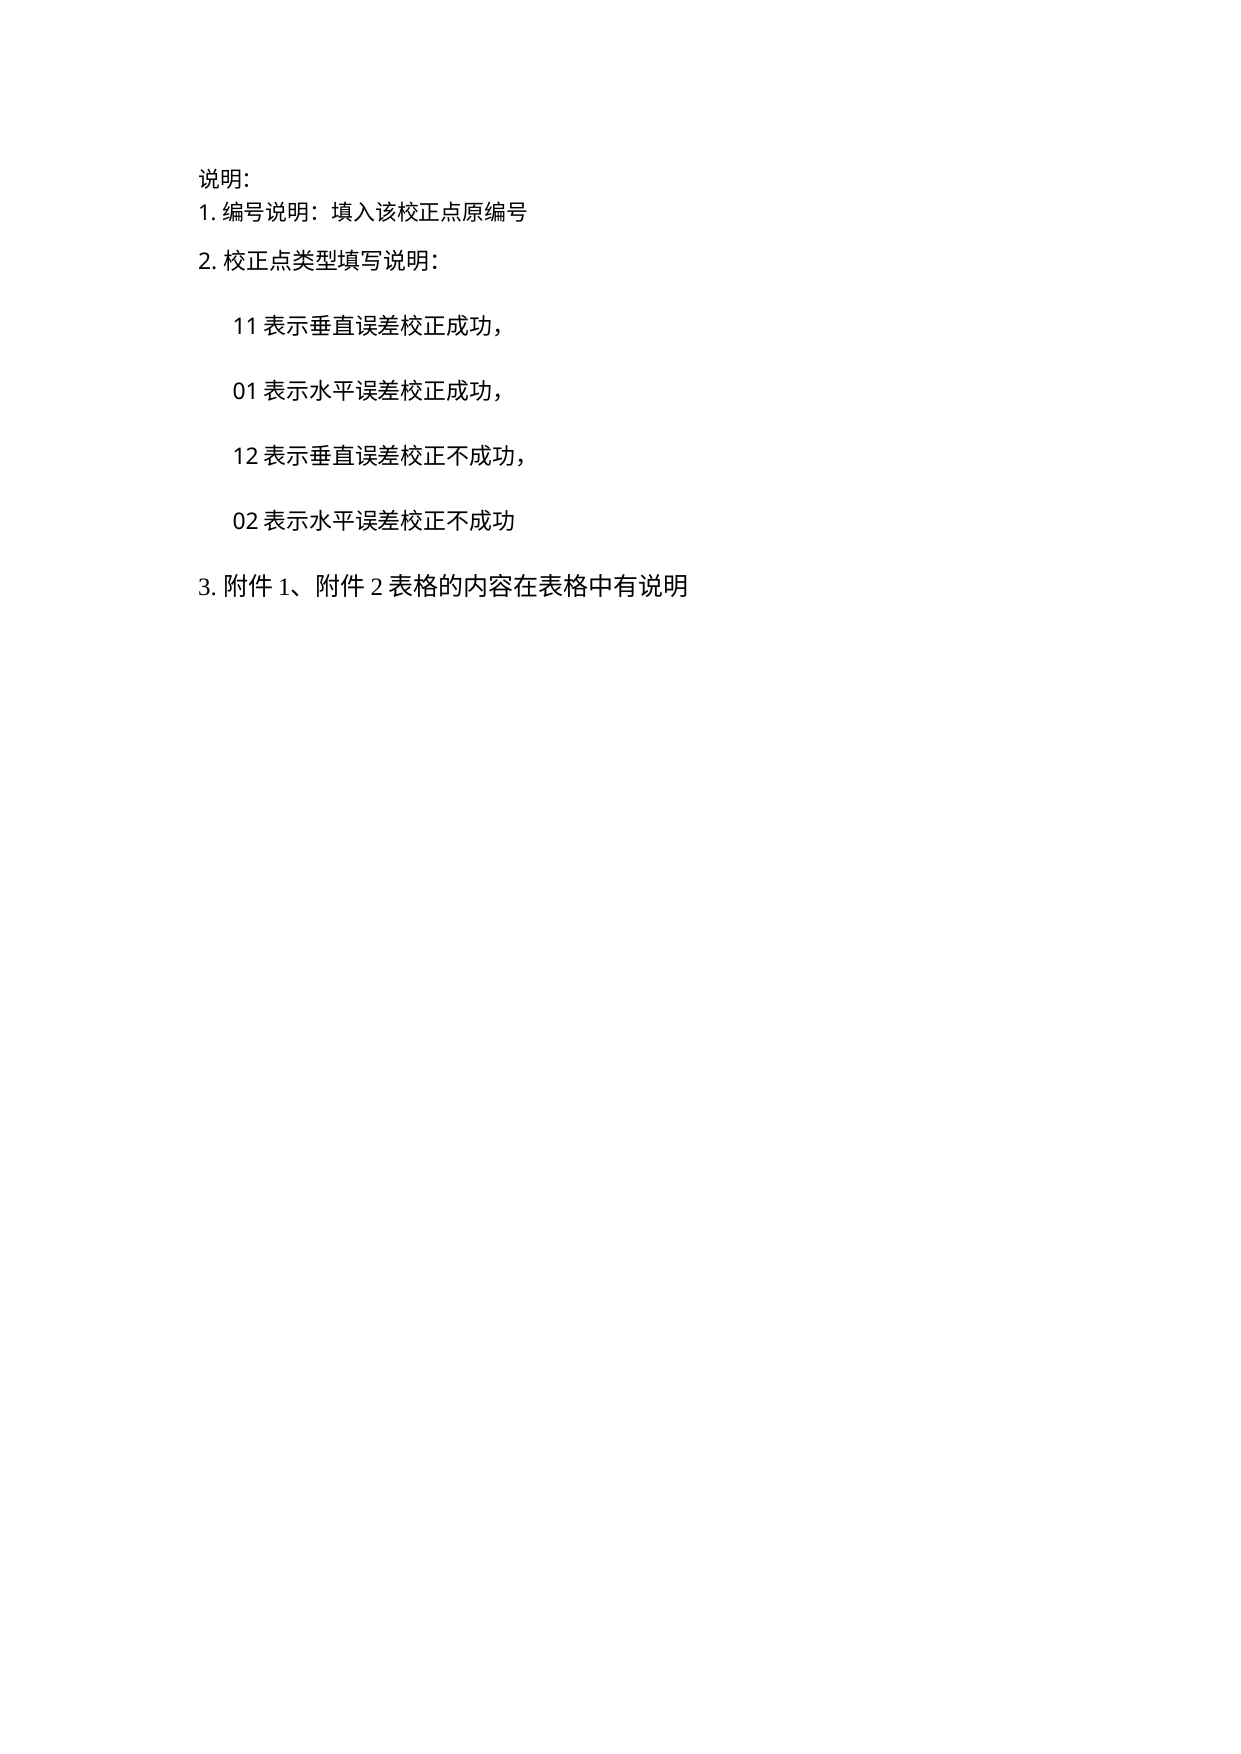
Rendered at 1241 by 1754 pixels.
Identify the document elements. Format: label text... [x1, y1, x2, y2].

table_cell 12表示垂直误差校正不成功， 02表示水平误差校正不成功 3. 附件1、附件2表格的内容在表格中有说明 [187, 422, 1147, 617]
table_header 说明： 1. 编号说明：填入该校正点原编号 2. 校正点类型填写说明： 11表示垂直误差校正成功， 01表示水平误差校正成功， [187, 162, 1147, 422]
